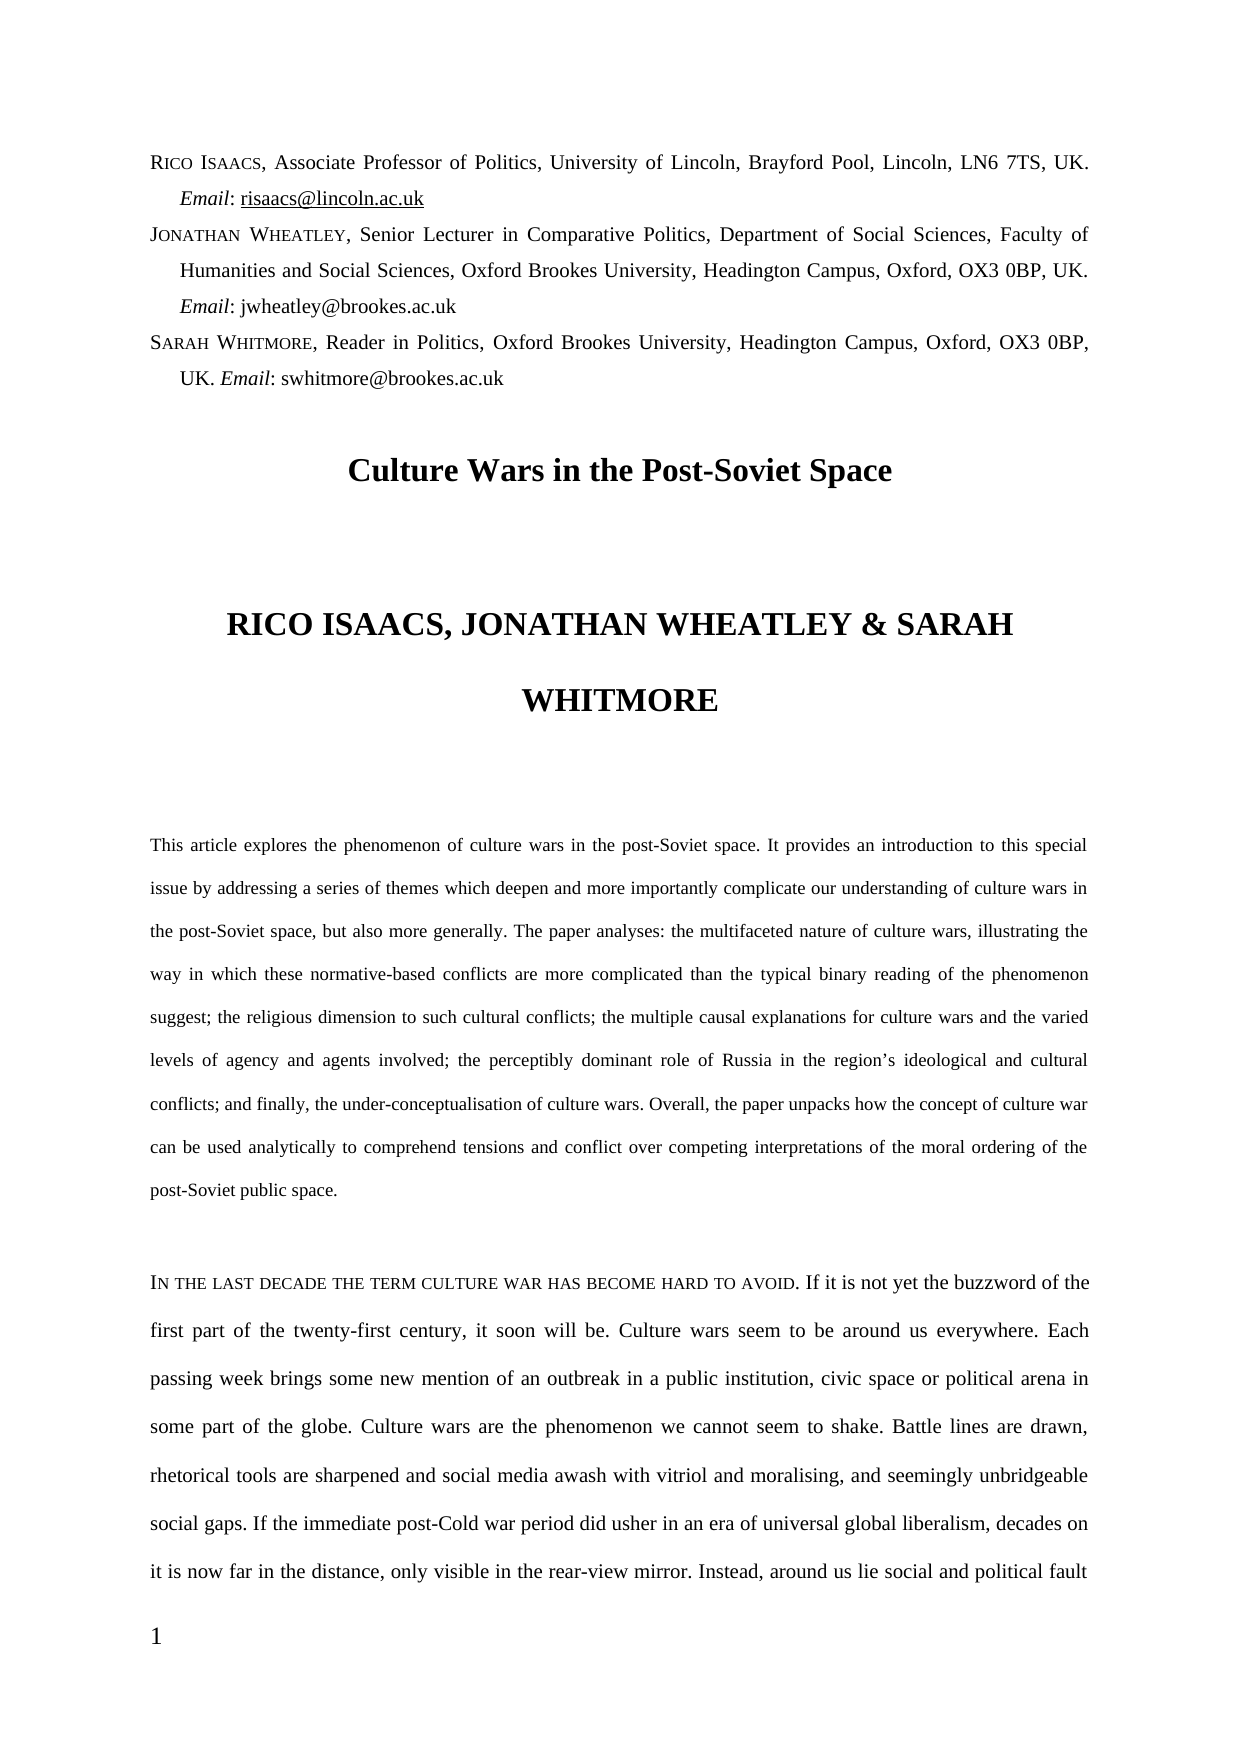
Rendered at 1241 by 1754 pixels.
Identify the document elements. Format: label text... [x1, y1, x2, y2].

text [150, 1270, 1090, 1583]
text RICO ISAACS, JONATHAN WHEATLEY & SARAH WHITMORE [150, 604, 1090, 719]
text This article explores the phenomenon of culture wars in the post-Soviet space. It provides an introduction to this special issue by addressing a series of themes which deepen and more importantly complicate our understanding of culture wars in the post-Soviet space, but also more generally. The paper analyses: the multifaceted nature of culture wars, illustrating the way in which these normative-based conflicts are more complicated than the typical binary reading of the phenomenon suggest; the religious dimension to such cultural conflicts; the multiple causal explanations for culture wars and the varied levels of agency and agents involved; the perceptibly dominant role of Russia in the region’s ideological and cultural conflicts; and finally, the under-conceptualisation of culture wars. Overall, the paper unpacks how the concept of culture war can be used analytically to comprehend tensions and conflict over competing interpretations of the moral ordering of the post-Soviet public space. [150, 834, 1090, 1200]
text Jonathan Wheatley, Senior Lecturer in Comparative Politics, Department of Social Sciences, Faculty of Humanities and Social Sciences, Oxford Brookes University, Headington Campus, Oxford, OX3 0BP, UK. Email: jwheatley@brookes.ac.uk [150, 222, 1090, 318]
text Sarah Whitmore, Reader in Politics, Oxford Brookes University, Headington Campus, Oxford, OX3 0BP, UK. Email: swhitmore@brookes.ac.uk [150, 330, 1090, 390]
text Rico Isaacs, Associate Professor of Politics, University of Lincoln, Brayford Pool, Lincoln, LN6 7TS, UK. Email: risaacs@lincoln.ac.uk [150, 150, 1090, 210]
text Culture Wars in the Post-Soviet Space [150, 450, 1090, 489]
